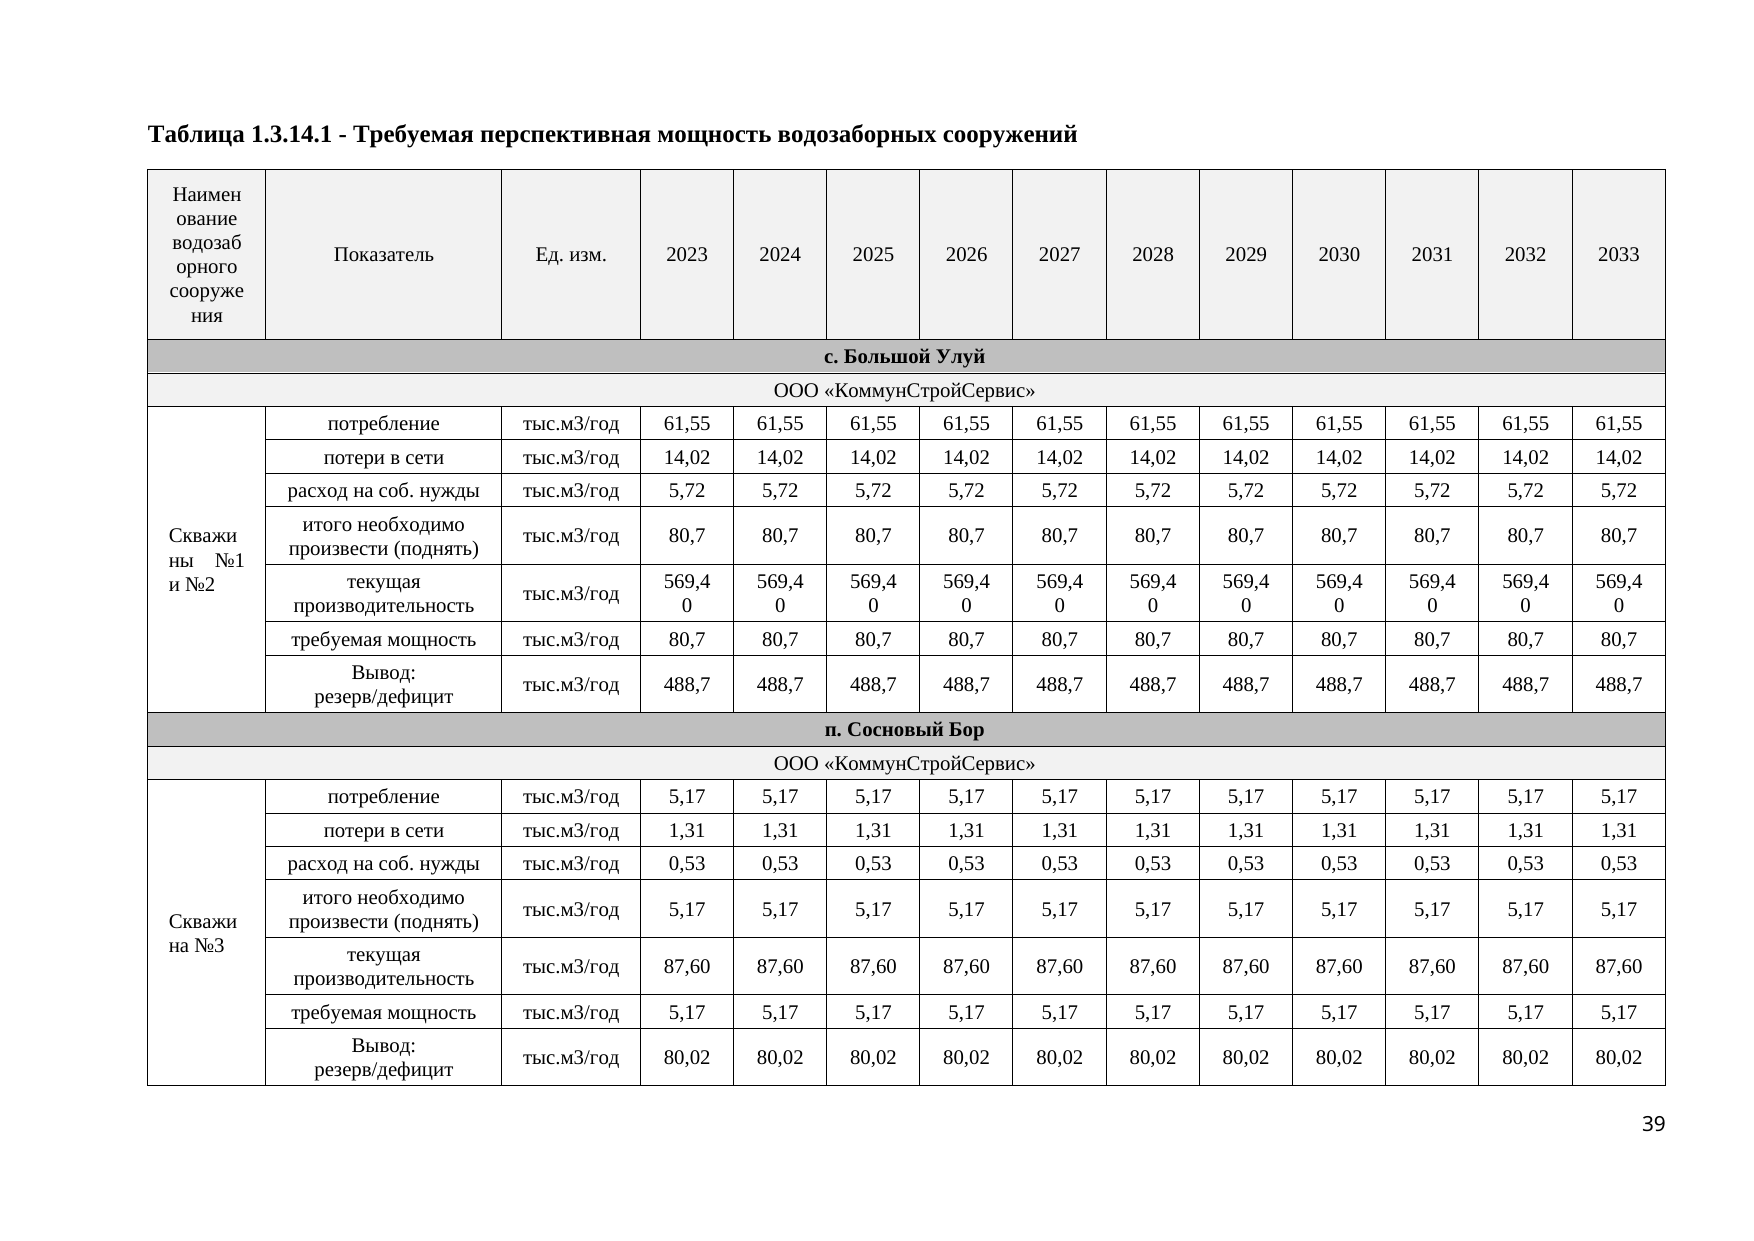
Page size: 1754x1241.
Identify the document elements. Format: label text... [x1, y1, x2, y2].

table_cell 5,72 [1479, 474, 1572, 506]
table_cell 14,02 [734, 440, 826, 473]
table_cell 1,31 [734, 814, 826, 846]
table_cell 488,7 [1479, 656, 1572, 712]
table_cell 14,02 [827, 440, 919, 473]
table_cell 80,02 [1293, 1029, 1385, 1085]
table_cell 5,17 [1293, 880, 1385, 937]
table_cell 5,17 [641, 780, 733, 812]
table_cell 61,55 [1200, 407, 1292, 439]
table_cell 14,02 [1293, 440, 1385, 473]
table_cell 569,40 [1293, 565, 1385, 621]
table_cell 569,40 [1573, 565, 1665, 621]
table_cell 0,53 [734, 847, 826, 879]
table_cell 5,17 [1386, 995, 1478, 1028]
table_cell 80,7 [1479, 622, 1572, 655]
table_header Ед. изм. [502, 170, 640, 339]
table_cell 87,60 [1107, 938, 1199, 994]
table_cell 80,02 [1107, 1029, 1199, 1085]
table_cell 5,17 [1013, 780, 1106, 812]
table_cell 5,17 [734, 880, 826, 937]
table_cell 5,17 [1200, 995, 1292, 1028]
table_cell тыс.м3/год [502, 440, 640, 473]
table_header 2030 [1293, 170, 1385, 339]
table_cell 80,02 [1573, 1029, 1665, 1085]
table_cell 5,72 [827, 474, 919, 506]
table_cell 5,72 [920, 474, 1012, 506]
table_cell 488,7 [1107, 656, 1199, 712]
table_cell итого необходимо произвести (поднять) [266, 507, 501, 564]
table_cell 5,17 [1013, 880, 1106, 937]
table_cell 5,17 [920, 995, 1012, 1028]
table_cell тыс.м3/год [502, 565, 640, 621]
table_cell 5,17 [1479, 780, 1572, 812]
table_cell Вывод: резерв/дефицит [266, 1029, 501, 1085]
table_cell 0,53 [1293, 847, 1385, 879]
table_cell 488,7 [641, 656, 733, 712]
table_cell 1,31 [1200, 814, 1292, 846]
table_cell 80,7 [1386, 622, 1478, 655]
table_cell 14,02 [1200, 440, 1292, 473]
table_cell 80,02 [920, 1029, 1012, 1085]
text Таблица 1.3.14.1 - Требуемая перспективная мощность водозаборных сооружений [148, 119, 1666, 148]
table_cell Скважины №1 и №2 [148, 407, 265, 712]
table_cell расход на соб. нужды [266, 847, 501, 879]
table_cell тыс.м3/год [502, 938, 640, 994]
table_cell 1,31 [827, 814, 919, 846]
table_cell 0,53 [1573, 847, 1665, 879]
table_cell 87,60 [1200, 938, 1292, 994]
table_cell 80,7 [1573, 622, 1665, 655]
table_cell тыс.м3/год [502, 1029, 640, 1085]
table_cell 87,60 [734, 938, 826, 994]
table_header 2032 [1479, 170, 1572, 339]
table_cell 5,17 [920, 880, 1012, 937]
table_cell 61,55 [1386, 407, 1478, 439]
table_header 2024 [734, 170, 826, 339]
table_cell 5,17 [1573, 995, 1665, 1028]
table_cell тыс.м3/год [502, 622, 640, 655]
table_header 2026 [920, 170, 1012, 339]
table_cell 5,17 [734, 780, 826, 812]
table_cell 80,7 [920, 507, 1012, 564]
table_cell 80,7 [641, 622, 733, 655]
table_cell 1,31 [1479, 814, 1572, 846]
table_cell 1,31 [1013, 814, 1106, 846]
table_cell 569,40 [1479, 565, 1572, 621]
table_cell 569,40 [920, 565, 1012, 621]
table_cell 5,72 [1200, 474, 1292, 506]
table_cell 488,7 [1200, 656, 1292, 712]
table_cell 80,02 [1200, 1029, 1292, 1085]
table_header 2027 [1013, 170, 1106, 339]
table_cell 5,17 [1293, 780, 1385, 812]
table_cell 80,7 [1293, 622, 1385, 655]
table_cell 5,17 [1573, 780, 1665, 812]
table_cell расход на соб. нужды [266, 474, 501, 506]
table_cell 488,7 [1013, 656, 1106, 712]
table_cell 80,7 [1573, 507, 1665, 564]
table_cell 569,40 [1386, 565, 1478, 621]
table_cell 80,7 [641, 507, 733, 564]
table_cell 80,7 [1479, 507, 1572, 564]
table_cell 5,72 [1293, 474, 1385, 506]
table_cell 61,55 [827, 407, 919, 439]
table_cell 5,17 [1479, 880, 1572, 937]
table_cell 87,60 [1293, 938, 1385, 994]
table_cell 80,7 [1293, 507, 1385, 564]
table_cell 5,17 [827, 995, 919, 1028]
table_cell 1,31 [1386, 814, 1478, 846]
table_cell ООО «КоммунСтройСервис» [148, 374, 1665, 406]
table_cell 5,72 [641, 474, 733, 506]
table_cell 14,02 [1013, 440, 1106, 473]
table_cell 5,17 [1107, 780, 1199, 812]
table_cell 569,40 [827, 565, 919, 621]
table_cell 569,40 [1200, 565, 1292, 621]
table_cell текущая производительность [266, 565, 501, 621]
table_cell Вывод: резерв/дефицит [266, 656, 501, 712]
table_cell 5,17 [1386, 880, 1478, 937]
table_cell 0,53 [1200, 847, 1292, 879]
table_cell Скважина №3 [148, 780, 265, 1085]
table_cell тыс.м3/год [502, 780, 640, 812]
table_cell 80,7 [1200, 507, 1292, 564]
table_cell 0,53 [1479, 847, 1572, 879]
table_header 2023 [641, 170, 733, 339]
table_cell 61,55 [920, 407, 1012, 439]
table_cell 5,72 [1386, 474, 1478, 506]
table_cell 80,7 [734, 622, 826, 655]
table_header 2031 [1386, 170, 1478, 339]
table_cell 80,7 [1200, 622, 1292, 655]
table_cell п. Сосновый Бор [148, 713, 1665, 746]
table_cell 5,17 [734, 995, 826, 1028]
table_cell требуемая мощность [266, 995, 501, 1028]
table_cell 5,17 [641, 995, 733, 1028]
table_cell 61,55 [641, 407, 733, 439]
table_cell 5,17 [1293, 995, 1385, 1028]
table_cell 14,02 [641, 440, 733, 473]
table_cell 14,02 [1386, 440, 1478, 473]
table_cell 488,7 [734, 656, 826, 712]
table_cell итого необходимо произвести (поднять) [266, 880, 501, 937]
table_cell тыс.м3/год [502, 847, 640, 879]
table_cell 80,7 [827, 622, 919, 655]
table_cell 0,53 [1386, 847, 1478, 879]
table_cell 87,60 [1386, 938, 1478, 994]
table_cell 80,7 [1386, 507, 1478, 564]
table_cell 0,53 [1107, 847, 1199, 879]
table_cell 488,7 [920, 656, 1012, 712]
table_cell 80,7 [1013, 622, 1106, 655]
table_cell тыс.м3/год [502, 814, 640, 846]
table_cell 80,02 [1386, 1029, 1478, 1085]
table_cell 5,17 [1013, 995, 1106, 1028]
table_cell 5,17 [1573, 880, 1665, 937]
table_cell 61,55 [1479, 407, 1572, 439]
table_cell тыс.м3/год [502, 656, 640, 712]
table_cell 61,55 [1573, 407, 1665, 439]
table_cell потери в сети [266, 814, 501, 846]
table_cell 5,72 [1573, 474, 1665, 506]
table_cell потребление [266, 407, 501, 439]
table_cell 5,17 [1200, 780, 1292, 812]
table_cell 1,31 [1107, 814, 1199, 846]
table_cell 87,60 [920, 938, 1012, 994]
table_cell 488,7 [1293, 656, 1385, 712]
table_cell 5,17 [1107, 880, 1199, 937]
table_cell тыс.м3/год [502, 880, 640, 937]
table_cell 5,72 [1107, 474, 1199, 506]
table_cell 1,31 [641, 814, 733, 846]
table_cell 5,17 [1479, 995, 1572, 1028]
table_cell 87,60 [1013, 938, 1106, 994]
table_header 2029 [1200, 170, 1292, 339]
table_cell 5,17 [827, 880, 919, 937]
table_cell 14,02 [1107, 440, 1199, 473]
table_cell 0,53 [1013, 847, 1106, 879]
table_cell 80,02 [1479, 1029, 1572, 1085]
table_cell 569,40 [641, 565, 733, 621]
table_cell 5,17 [1200, 880, 1292, 937]
table_cell 5,17 [1386, 780, 1478, 812]
table_cell потребление [266, 780, 501, 812]
table_cell требуемая мощность [266, 622, 501, 655]
table_cell 61,55 [1013, 407, 1106, 439]
table_cell 80,02 [1013, 1029, 1106, 1085]
table_cell 87,60 [1573, 938, 1665, 994]
table_cell 5,17 [641, 880, 733, 937]
table_cell 80,02 [734, 1029, 826, 1085]
table_cell 80,7 [827, 507, 919, 564]
table_cell 1,31 [1573, 814, 1665, 846]
table_cell 488,7 [1386, 656, 1478, 712]
table_cell 1,31 [1293, 814, 1385, 846]
table_cell 87,60 [827, 938, 919, 994]
table_cell ООО «КоммунСтройСервис» [148, 747, 1665, 779]
table_cell 80,02 [641, 1029, 733, 1085]
table_cell 61,55 [734, 407, 826, 439]
table_cell текущая производительность [266, 938, 501, 994]
table_cell тыс.м3/год [502, 995, 640, 1028]
table_cell 569,40 [1013, 565, 1106, 621]
table_cell 0,53 [641, 847, 733, 879]
table_cell 61,55 [1293, 407, 1385, 439]
table_cell тыс.м3/год [502, 407, 640, 439]
table_cell потери в сети [266, 440, 501, 473]
table_cell 80,02 [827, 1029, 919, 1085]
table_cell 569,40 [1107, 565, 1199, 621]
table_cell 80,7 [920, 622, 1012, 655]
table_cell 0,53 [827, 847, 919, 879]
table_header 2033 [1573, 170, 1665, 339]
table_cell 0,53 [920, 847, 1012, 879]
table_cell 14,02 [1573, 440, 1665, 473]
table_cell 488,7 [1573, 656, 1665, 712]
table_cell 5,72 [734, 474, 826, 506]
table_cell 87,60 [641, 938, 733, 994]
table_cell 80,7 [1107, 622, 1199, 655]
table_cell тыс.м3/год [502, 474, 640, 506]
table_cell 1,31 [920, 814, 1012, 846]
table_header Наименование водозаборного сооружения [148, 170, 265, 339]
table_cell 5,17 [827, 780, 919, 812]
table_cell 14,02 [1479, 440, 1572, 473]
table_cell 5,17 [920, 780, 1012, 812]
table_cell 61,55 [1107, 407, 1199, 439]
table_cell 80,7 [1013, 507, 1106, 564]
table_cell 80,7 [734, 507, 826, 564]
table_cell 87,60 [1479, 938, 1572, 994]
table_header 2028 [1107, 170, 1199, 339]
table_cell с. Большой Улуй [148, 340, 1665, 372]
table_header Показатель [266, 170, 501, 339]
table_cell тыс.м3/год [502, 507, 640, 564]
table_header 2025 [827, 170, 919, 339]
table_cell 80,7 [1107, 507, 1199, 564]
table_cell 488,7 [827, 656, 919, 712]
table_cell 14,02 [920, 440, 1012, 473]
table_cell 5,72 [1013, 474, 1106, 506]
table_cell 569,40 [734, 565, 826, 621]
table_cell 5,17 [1107, 995, 1199, 1028]
